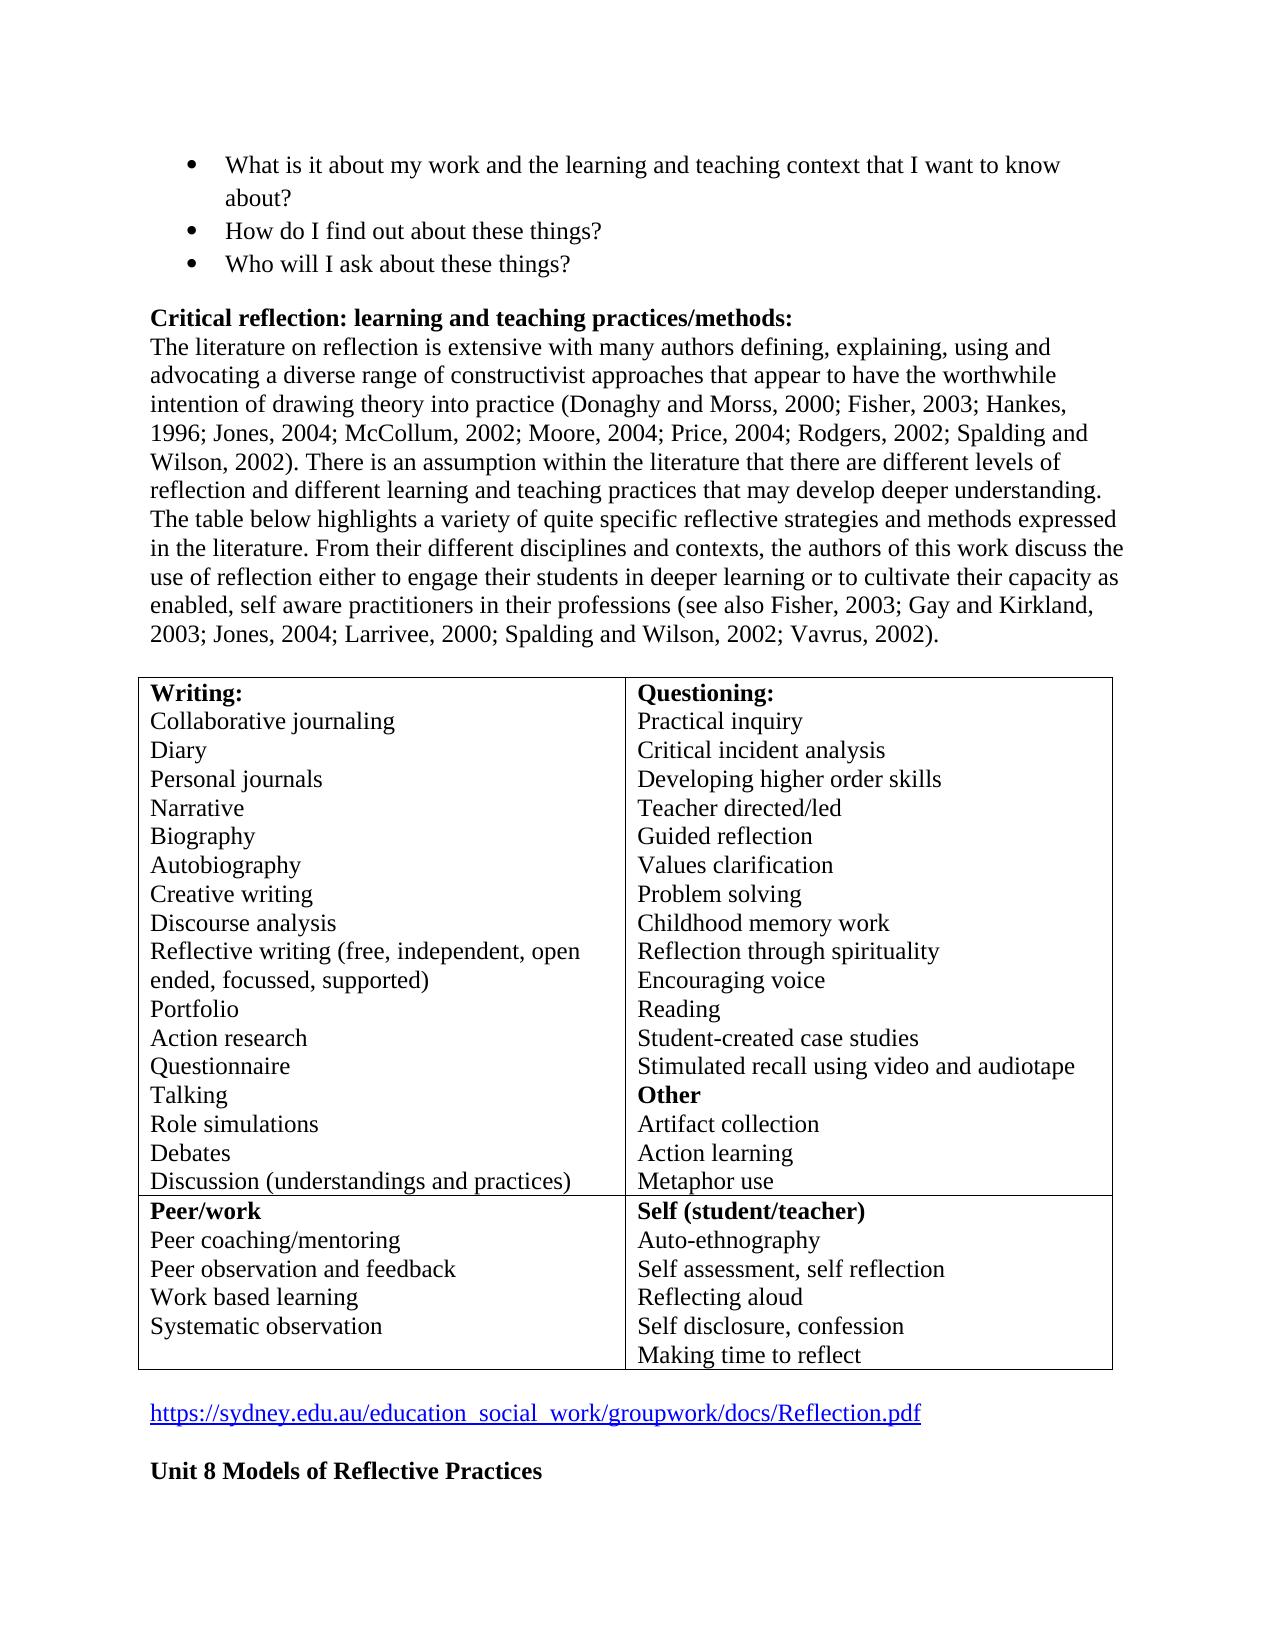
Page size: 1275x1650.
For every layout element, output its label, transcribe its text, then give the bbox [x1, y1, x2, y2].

table_header Writing: Collaborative journaling Diary Personal journals Narrative Biography Autobiography Creative writing Discourse analysis Reflective writing (free, independent, open ended, focussed, supported) Portfolio Action research Questionnaire Talking Role simulations Debates Discussion (understandings and practices) [139, 678, 625, 1195]
list How do I find out about these things? [187, 216, 1125, 245]
list What is it about my work and the learning and teaching context that I want to know about? [187, 150, 1125, 212]
text Unit 8 Models of Reflective Practices [150, 1456, 1125, 1485]
text The literature on reflection is extensive with many authors defining, explaining, using and advocating a diverse range of constructivist approaches that appear to have the worthwhile intention of drawing theory into practice (Donaghy and Morss, 2000; Fisher, 2003; Hankes, 1996; Jones, 2004; McCollum, 2002; Moore, 2004; Price, 2004; Rodgers, 2002; Spalding and Wilson, 2002). There is an assumption within the literature that there are different levels of reflection and different learning and teaching practices that may develop deeper understanding. The table below highlights a variety of quite specific reflective strategies and methods expressed in the literature. From their different disciplines and contexts, the authors of this work discuss the use of reflection either to engage their students in deeper learning or to cultivate their capacity as enabled, self aware practitioners in their professions (see also Fisher, 2003; Gay and Kirkland, 2003; Jones, 2004; Larrivee, 2000; Spalding and Wilson, 2002; Vavrus, 2002). [150, 332, 1125, 648]
text Critical reflection: learning and teaching practices/methods: [150, 303, 1125, 332]
table_header Questioning: Practical inquiry Critical incident analysis Developing higher order skills Teacher directed/led Guided reflection Values clarification Problem solving Childhood memory work Reflection through spirituality Encouraging voice Reading Student-created case studies Stimulated recall using video and audiotape Other Artifact collection Action learning Metaphor use [626, 678, 1112, 1195]
table_cell Peer/work Peer coaching/mentoring Peer observation and feedback Work based learning Systematic observation [139, 1196, 625, 1369]
list Who will I ask about these things? [187, 249, 1125, 278]
table_cell Self (student/teacher) Auto-ethnography Self assessment, self reflection Reflecting aloud Self disclosure, confession Making time to reflect [626, 1196, 1112, 1369]
text https://sydney.edu.au/education_social_work/groupwork/docs/Reflection.pdf [150, 1398, 1125, 1427]
